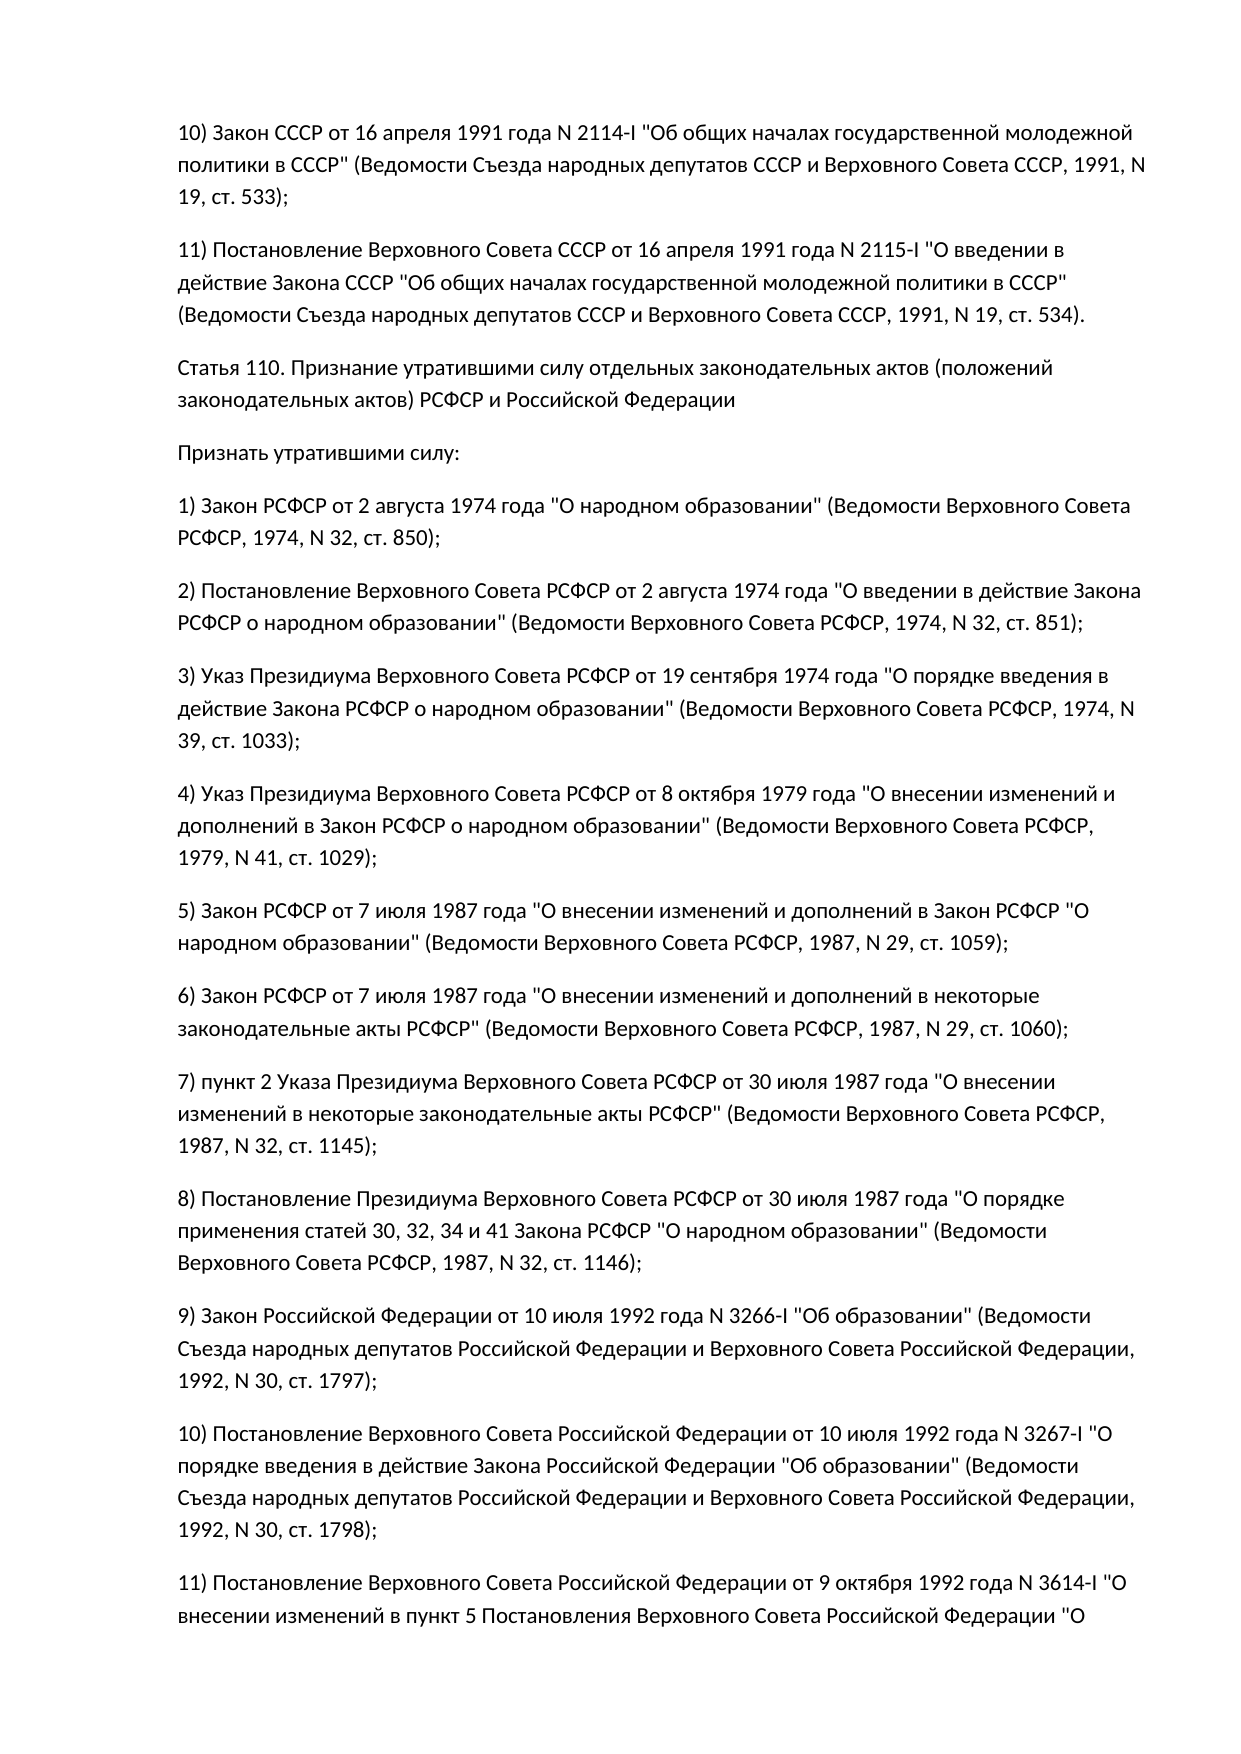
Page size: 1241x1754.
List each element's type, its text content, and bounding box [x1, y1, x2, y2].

text 5) Закон РСФСР от 7 июля 1987 года "О внесении изменений и дополнений в Закон РСФСР "О народном образовании" (Ведомости Верховного Совета РСФСР, 1987, N 29, ст. 1059); [177, 896, 1152, 957]
text 6) Закон РСФСР от 7 июля 1987 года "О внесении изменений и дополнений в некоторые законодательные акты РСФСР" (Ведомости Верховного Совета РСФСР, 1987, N 29, ст. 1060); [177, 982, 1152, 1042]
text 11) Постановление Верховного Совета СССР от 16 апреля 1991 года N 2115-I "О введении в действие Закона СССР "Об общих началах государственной молодежной политики в СССР" (Ведомости Съезда народных депутатов СССР и Верховного Совета СССР, 1991, N 19, ст. 534). [177, 236, 1152, 328]
text 3) Указ Президиума Верховного Совета РСФСР от 19 сентября 1974 года "О порядке введения в действие Закона РСФСР о народном образовании" (Ведомости Верховного Совета РСФСР, 1974, N 39, ст. 1033); [177, 662, 1152, 754]
text 2) Постановление Верховного Совета РСФСР от 2 августа 1974 года "О введении в действие Закона РСФСР о народном образовании" (Ведомости Верховного Совета РСФСР, 1974, N 32, ст. 851); [177, 576, 1152, 637]
text Признать утратившими силу: [177, 438, 1152, 466]
text 7) пункт 2 Указа Президиума Верховного Совета РСФСР от 30 июля 1987 года "О внесении изменений в некоторые законодательные акты РСФСР" (Ведомости Верховного Совета РСФСР, 1987, N 32, ст. 1145); [177, 1067, 1152, 1159]
text Статья 110. Признание утратившими силу отдельных законодательных актов (положений законодательных актов) РСФСР и Российской Федерации [177, 353, 1152, 413]
text 8) Постановление Президиума Верховного Совета РСФСР от 30 июля 1987 года "О порядке применения статей 30, 32, 34 и 41 Закона РСФСР "О народном образовании" (Ведомости Верховного Совета РСФСР, 1987, N 32, ст. 1146); [177, 1184, 1152, 1277]
text 9) Закон Российской Федерации от 10 июля 1992 года N 3266-I "Об образовании" (Ведомости Съезда народных депутатов Российской Федерации и Верховного Совета Российской Федерации, 1992, N 30, ст. 1797); [177, 1302, 1152, 1394]
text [177, 1568, 1152, 1629]
text 1) Закон РСФСР от 2 августа 1974 года "О народном образовании" (Ведомости Верховного Совета РСФСР, 1974, N 32, ст. 850); [177, 491, 1152, 551]
text 4) Указ Президиума Верховного Совета РСФСР от 8 октября 1979 года "О внесении изменений и дополнений в Закон РСФСР о народном образовании" (Ведомости Верховного Совета РСФСР, 1979, N 41, ст. 1029); [177, 779, 1152, 871]
text 10) Постановление Верховного Совета Российской Федерации от 10 июля 1992 года N 3267-I "О порядке введения в действие Закона Российской Федерации "Об образовании" (Ведомости Съезда народных депутатов Российской Федерации и Верховного Совета Российской Федерации, 1992, N 30, ст. 1798); [177, 1419, 1152, 1543]
text 10) Закон СССР от 16 апреля 1991 года N 2114-I "Об общих началах государственной молодежной политики в СССР" (Ведомости Съезда народных депутатов СССР и Верховного Совета СССР, 1991, N 19, ст. 533); [177, 118, 1152, 211]
